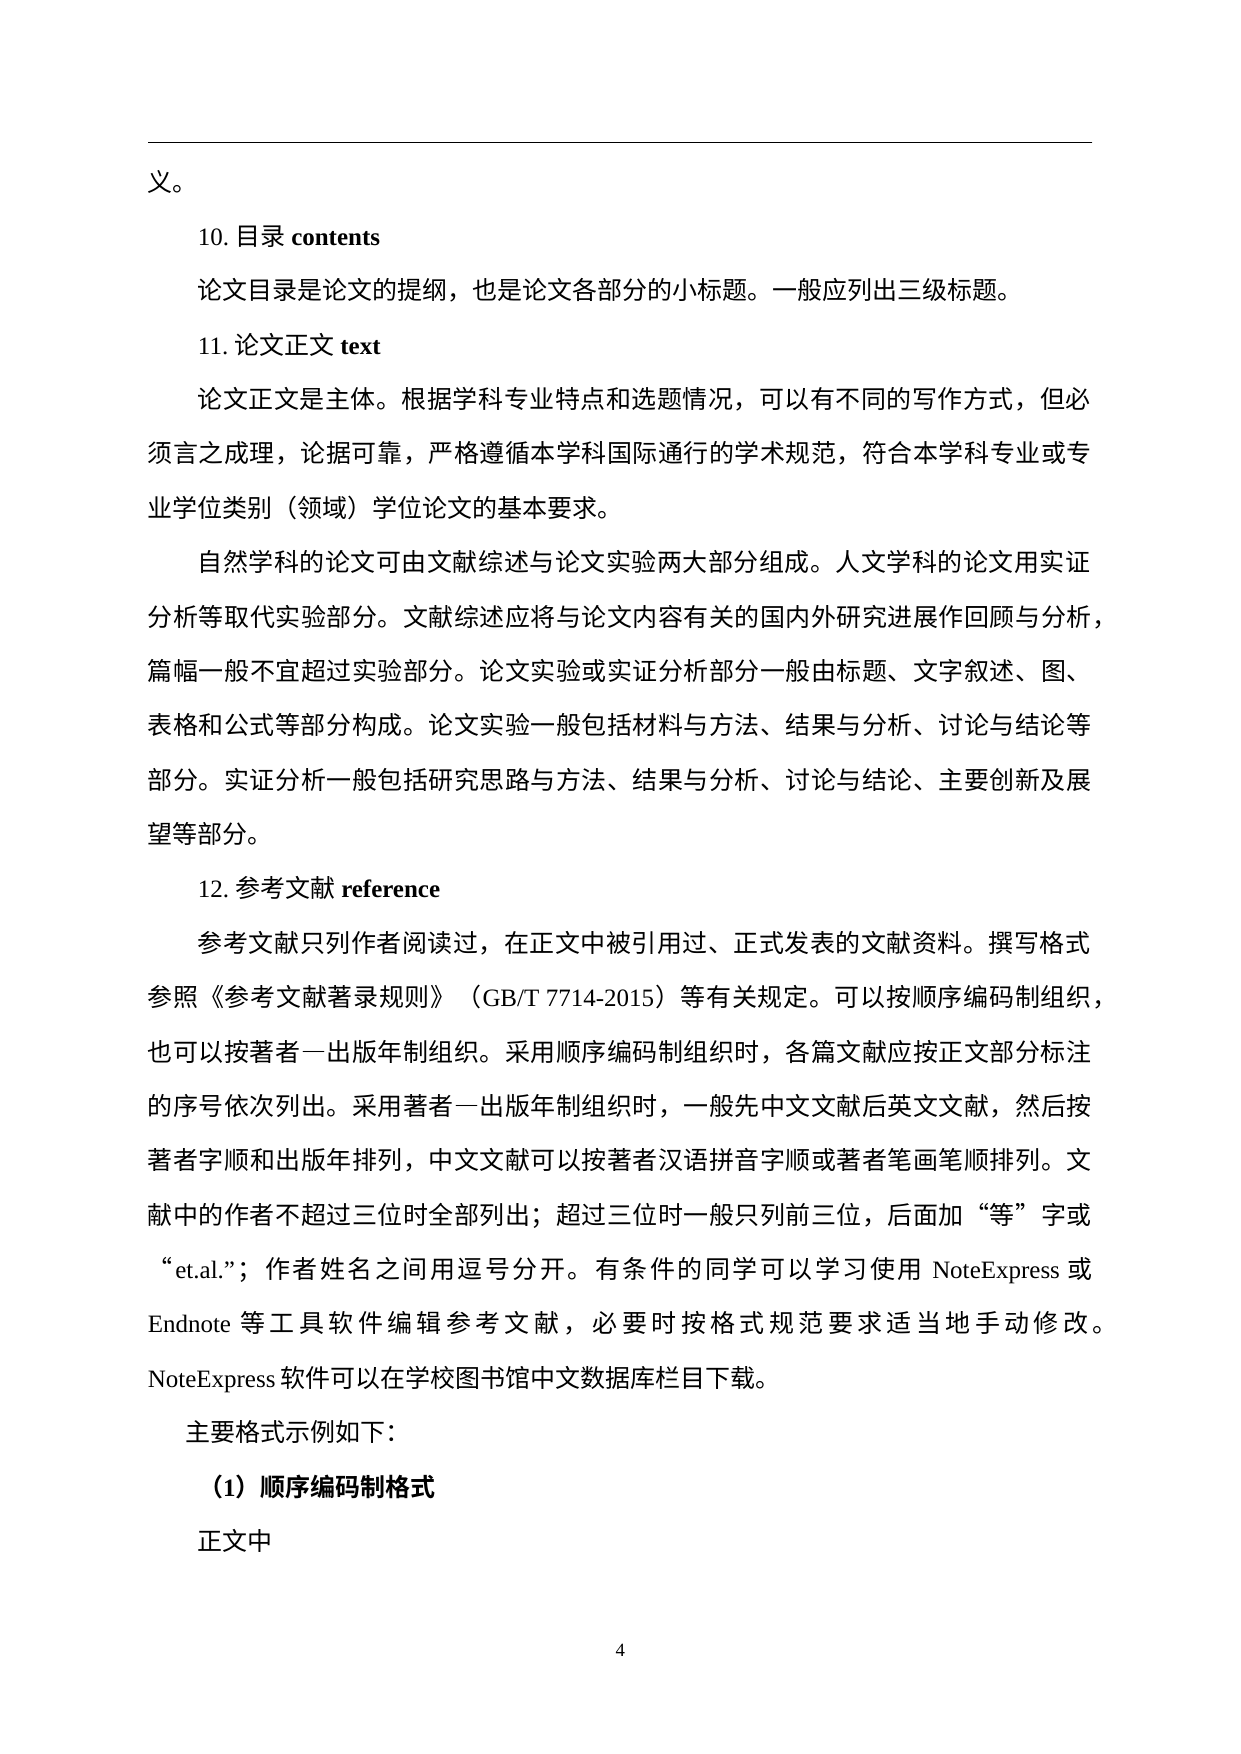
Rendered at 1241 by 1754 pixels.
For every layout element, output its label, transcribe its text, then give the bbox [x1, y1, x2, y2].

text 自然学科的论文可由文献综述与论文实验两大部分组成。人文学科的论文用实证分析等取代实验部分。文献综述应将与论文内容有关的国内外研究进展作回顾与分析，篇幅一般不宜超过实验部分。论文实验或实证分析部分一般由标题、文字叙述、图、表格和公式等部分构成。论文实验一般包括材料与方法、结果与分析、讨论与结论等部分。实证分析一般包括研究思路与方法、结果与分析、讨论与结论、主要创新及展望等部分。 [148, 543, 1092, 851]
text 正文中 [148, 1521, 1092, 1558]
text 参考文献只列作者阅读过，在正文中被引用过、正式发表的文献资料。撰写格式参照《参考文献著录规则》（GB/T 7714-2015）等有关规定。可以按顺序编码制组织，也可以按著者—出版年制组织。采用顺序编码制组织时，各篇文献应按正文部分标注的序号依次列出。采用著者—出版年制组织时，一般先中文文献后英文文献，然后按著者字顺和出版年排列，中文文献可以按著者汉语拼音字顺或著者笔画笔顺排列。文献中的作者不超过三位时全部列出；超过三位时一般只列前三位，后面加“等”字或“et.al.”；作者姓名之间用逗号分开。有条件的同学可以学习使用NoteExpress或Endnote等工具软件编辑参考文献，必要时按格式规范要求适当地手动修改。NoteExpress软件可以在学校图书馆中文数据库栏目下载。 [148, 923, 1092, 1394]
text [148, 162, 1092, 198]
text 12. 参考文献 reference [148, 869, 1092, 905]
text 10. 目录 contents [148, 216, 1092, 253]
text 论文正文是主体。根据学科专业特点和选题情况，可以有不同的写作方式，但必须言之成理，论据可靠，严格遵循本学科国际通行的学术规范，符合本学科专业或专业学位类别（领域）学位论文的基本要求。 [148, 379, 1092, 524]
text （1）顺序编码制格式 [148, 1467, 1092, 1503]
text 主要格式示例如下： [148, 1413, 1092, 1449]
text 11. 论文正文 text [148, 325, 1092, 361]
text 论文目录是论文的提纲，也是论文各部分的小标题。一般应列出三级标题。 [148, 271, 1092, 307]
